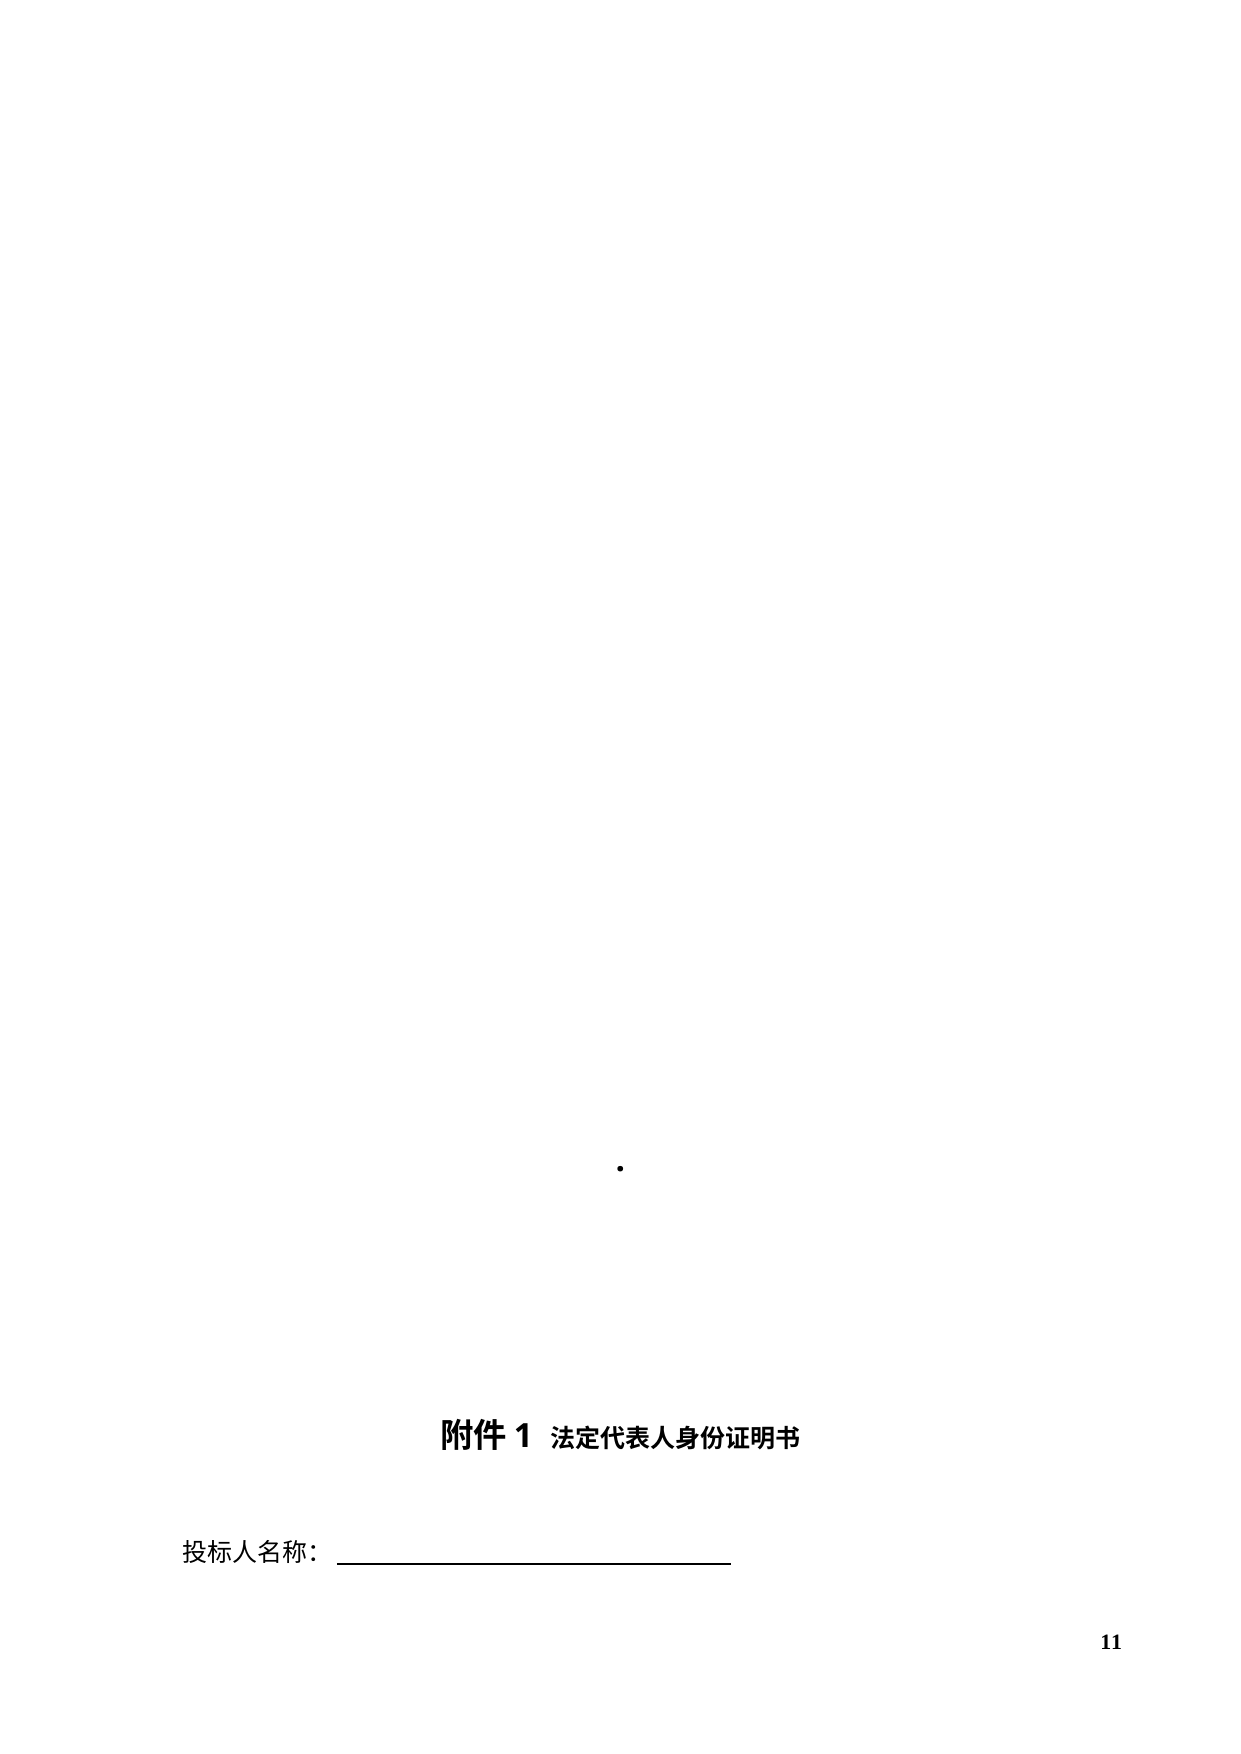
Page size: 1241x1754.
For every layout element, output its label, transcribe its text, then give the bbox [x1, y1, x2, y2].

text 投标人名称： [118, 1532, 1122, 1569]
text . [118, 1136, 1122, 1182]
text 附件1 法定代表人身份证明书 [118, 1409, 1122, 1457]
